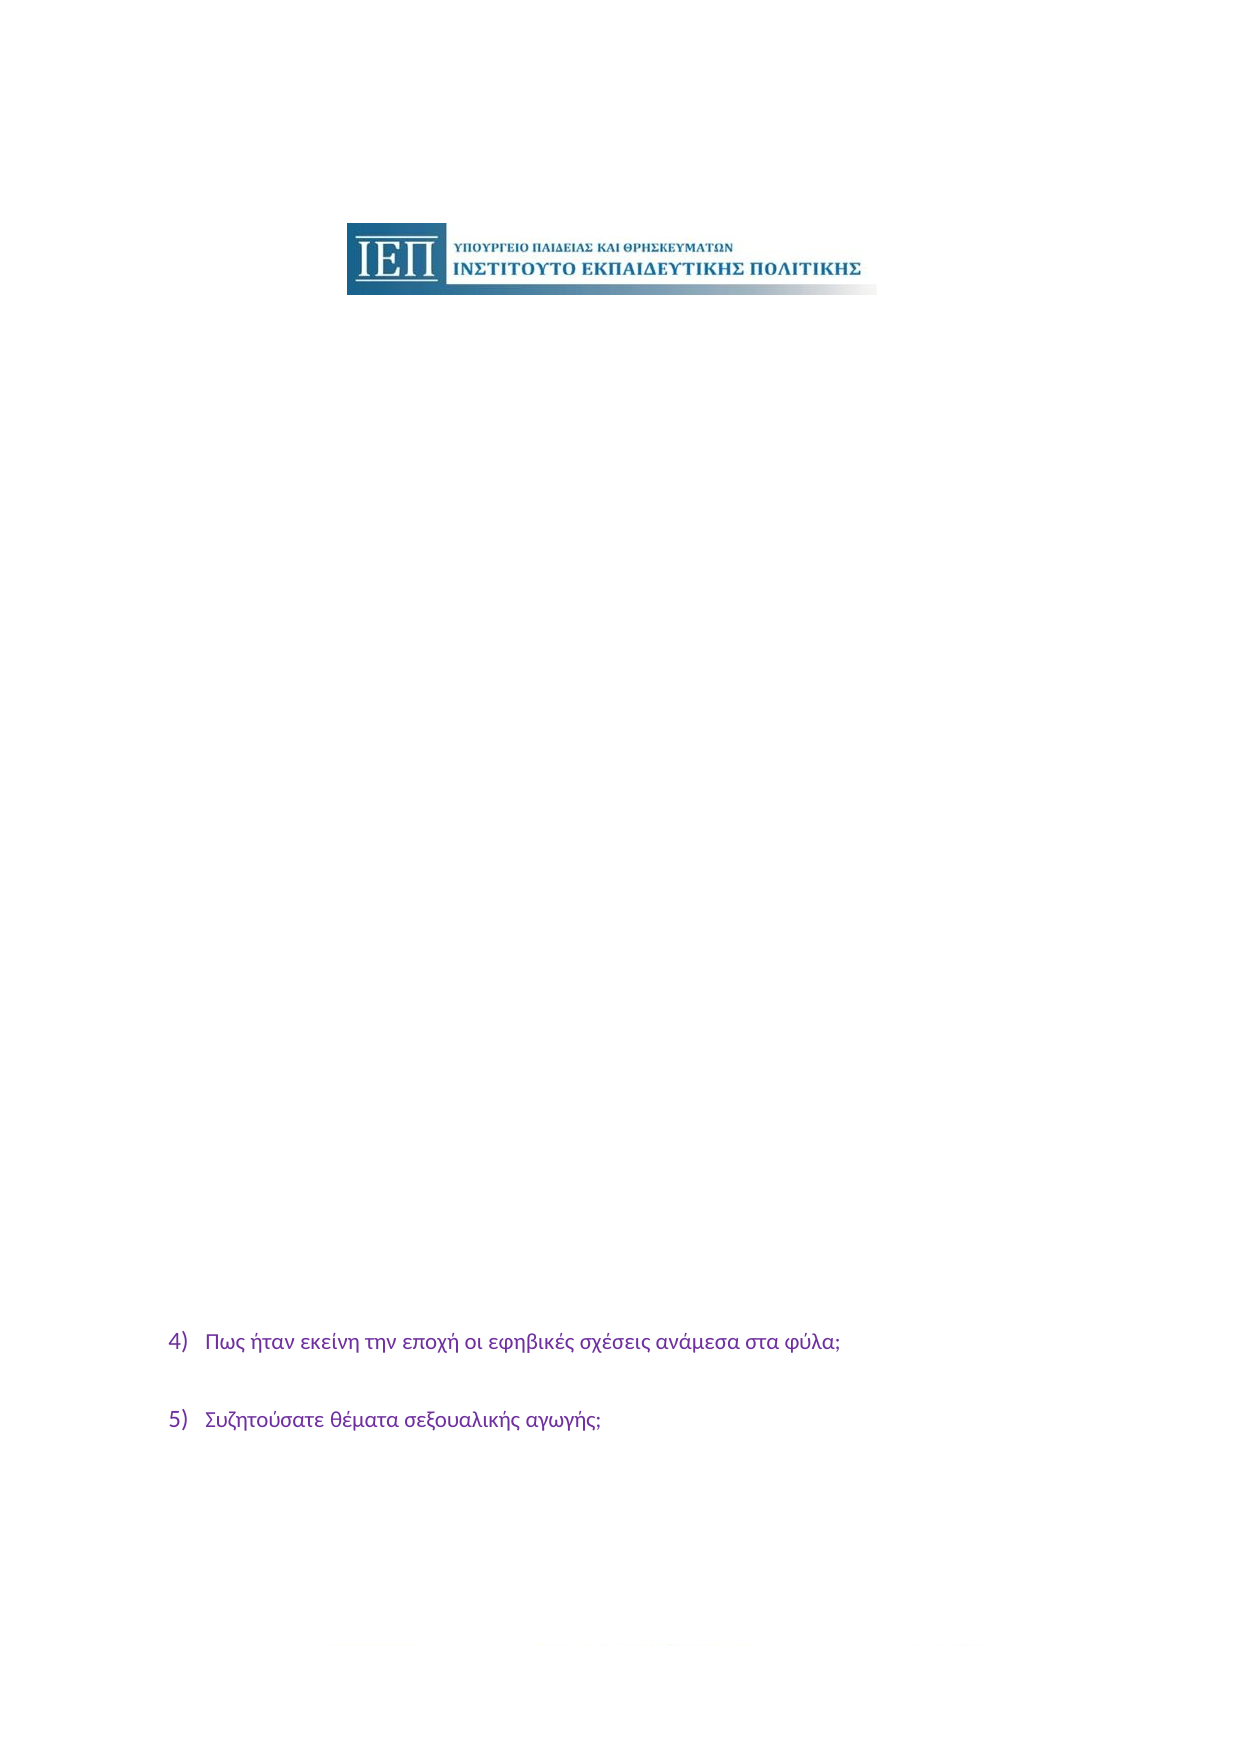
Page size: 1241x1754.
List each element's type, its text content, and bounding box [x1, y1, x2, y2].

list Συζητούσατε θέματα σεξουαλικής αγωγής; [168, 1404, 1148, 1434]
list Πως ήταν εκείνη την εποχή οι εφηβικές σχέσεις ανάμεσα στα φύλα; [168, 1325, 1148, 1355]
picture [347, 223, 877, 295]
